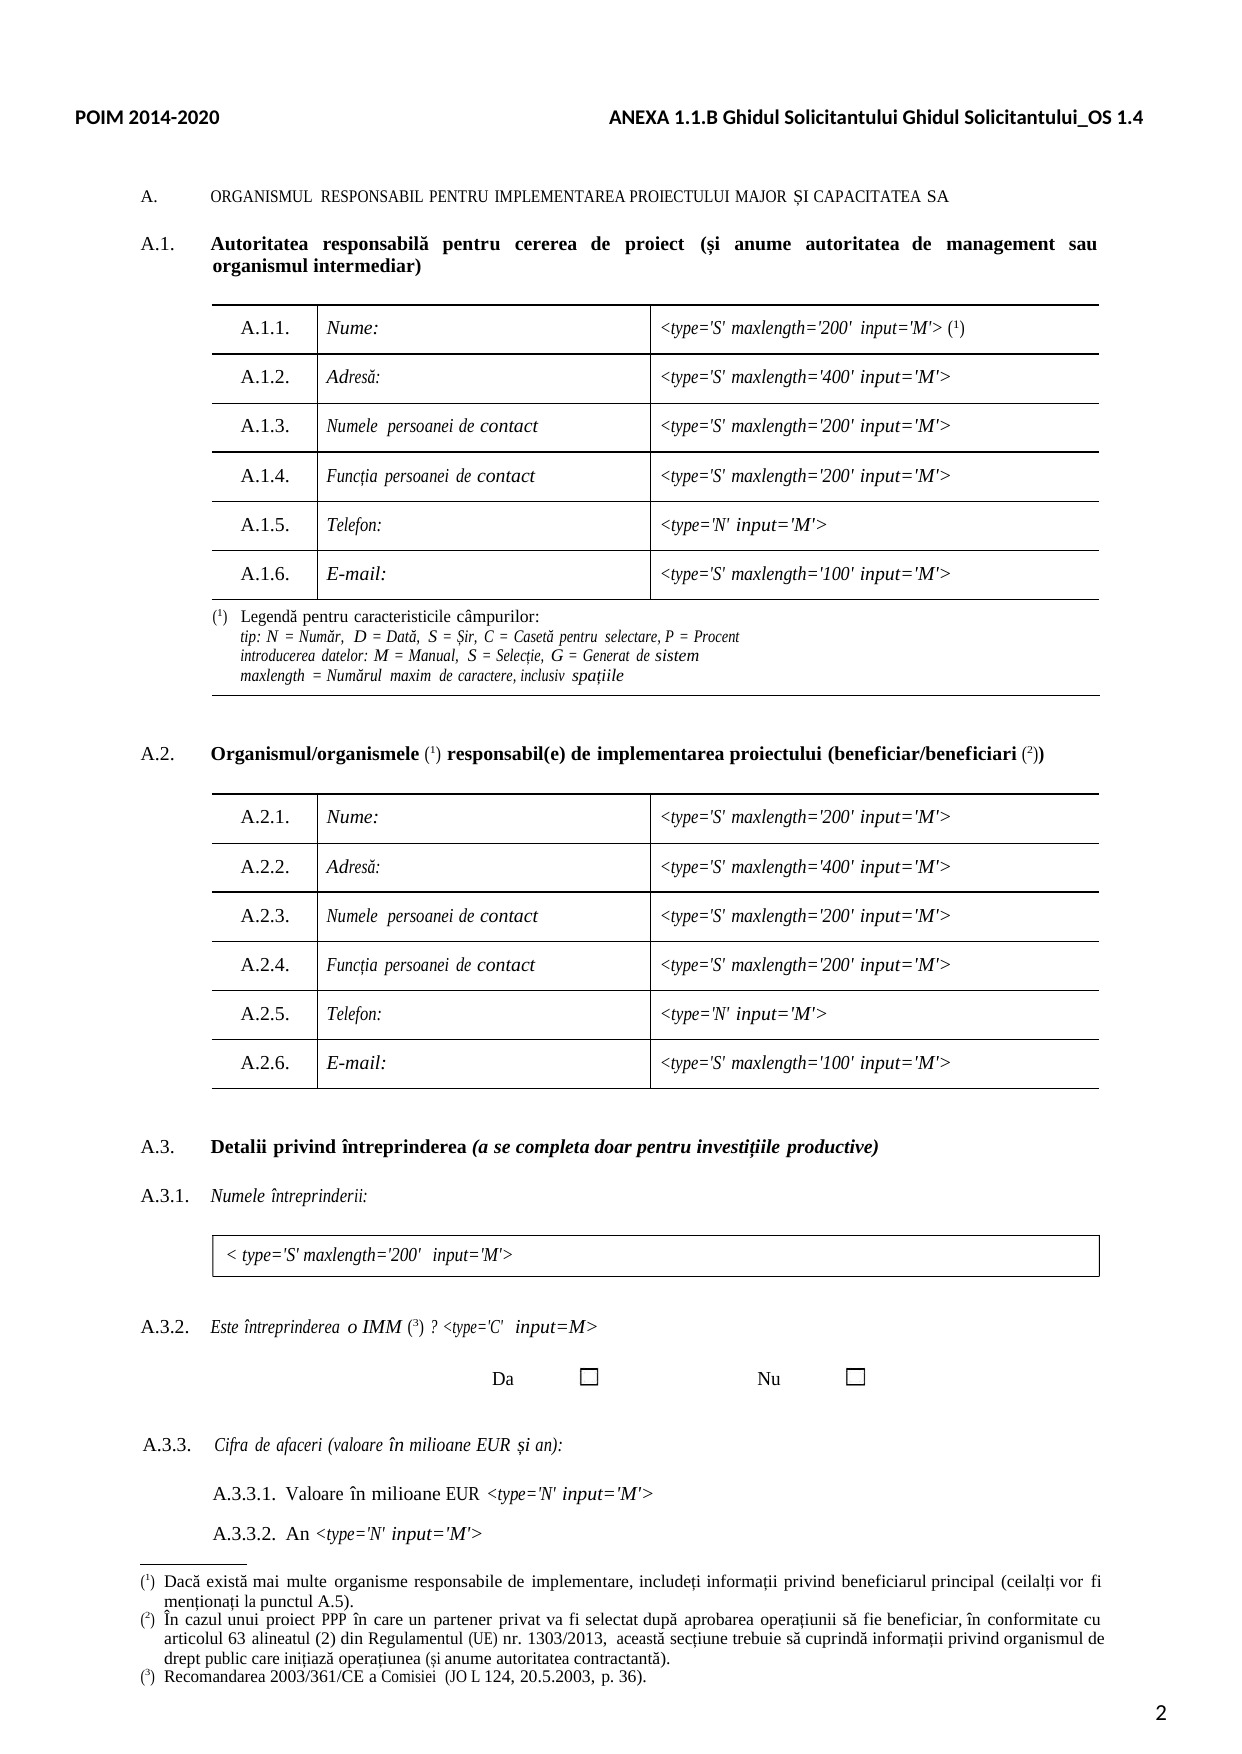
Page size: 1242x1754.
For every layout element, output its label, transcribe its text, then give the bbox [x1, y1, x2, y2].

table_cell <type='N' input='M'> [651, 502, 1099, 549]
table_header <type='S' maxlength='200' input='M'> (1) [651, 306, 1099, 353]
text A.3.2. Este întreprinderea o IMM (3) ? <type='C' input=M> [140, 1315, 1169, 1337]
text < type='S' maxlength='200' input='M'> [219, 1243, 520, 1266]
table_cell Adresă: [318, 844, 650, 891]
picture [845, 1367, 866, 1386]
table_cell E-mail: [318, 1040, 650, 1088]
text A. ORGANISMUL RESPONSABIL PENTRU IMPLEMENTAREA PROIECTULUI MAJOR ȘI CAPACITATEA SA [140, 186, 1169, 206]
table_cell Telefon: [318, 991, 650, 1039]
table_cell Numele persoanei de contact [318, 404, 650, 451]
table_cell A.1.3. [212, 404, 317, 451]
table_cell A.1.5. [212, 502, 317, 549]
table_cell A.2.4. [212, 942, 317, 989]
table_cell A.1.4. [212, 453, 317, 501]
text A.3.3.2. An <type='N' input='M'> [212, 1522, 1169, 1544]
table_cell <type='N' input='M'> [651, 991, 1099, 1039]
text (2) În cazul unui proiect PPP în care un partener privat va fi selectat după aprobarea operațiunii să fie beneficiar, în conformitate cu [140, 1611, 1169, 1629]
table_cell A.2.6. [212, 1040, 317, 1088]
text A.3.3.1. Valoare în milioane EUR <type='N' input='M'> [212, 1482, 1169, 1505]
text A.1. Autoritatea responsabilă pentru cererea de proiect (și anume autoritatea de management sau organismul intermediar) [140, 233, 1107, 277]
text (1) Dacă există mai multe organisme responsabile de implementare, includeți informații privind beneficiarul principal (ceilalți vor fi menționați la punctul A.5). [140, 1572, 1106, 1611]
table_cell Adresă: [318, 355, 650, 402]
table_cell E-mail: [318, 551, 650, 599]
table_cell Numele persoanei de contact [318, 893, 650, 941]
text articolul 63 alineatul (2) din Regulamentul (UE) nr. 1303/2013, această secțiune trebuie să cuprindă informații privind organismul de [164, 1629, 1169, 1649]
table_cell Funcția persoanei de contact [318, 942, 650, 989]
table_header A.2.1. [212, 795, 317, 842]
text tip: N = Număr, D = Dată, S = Șir, C = Casetă pentru selectare, P = Procent introducerea datelor: M = Manual, S = Selecție, G = Generat de sistem [240, 627, 749, 666]
table_cell <type='S' maxlength='400' input='M'> [651, 844, 1099, 891]
text Da Nu [492, 1367, 1169, 1390]
table_header <type='S' maxlength='200' input='M'> [651, 795, 1099, 842]
text A.3.3. Cifra de afaceri (valoare în milioane EUR și an): [137, 1433, 568, 1456]
table_header A.1.1. [212, 306, 317, 353]
table_cell Funcția persoanei de contact [318, 453, 650, 501]
table_cell <type='S' maxlength='400' input='M'> [651, 355, 1099, 402]
table_cell <type='S' maxlength='100' input='M'> [651, 551, 1099, 599]
table_cell <type='S' maxlength='200' input='M'> [651, 942, 1099, 989]
table_header Nume: [318, 795, 650, 842]
text maxlength = Numărul maxim de caractere, inclusiv spațiile [240, 666, 1169, 685]
table_cell Telefon: [318, 502, 650, 549]
table_cell <type='S' maxlength='200' input='M'> [651, 404, 1099, 451]
text A.2. Organismul/organismele (1) responsabil(e) de implementarea proiectului (beneficiar/beneficiari (2)) [140, 743, 1169, 765]
table_cell <type='S' maxlength='200' input='M'> [651, 453, 1099, 501]
table_cell <type='S' maxlength='100' input='M'> [651, 1040, 1099, 1088]
table_cell A.2.2. [212, 844, 317, 891]
text A.3.1. Numele întreprinderii: [140, 1184, 1169, 1207]
table_cell A.2.3. [212, 893, 317, 941]
table_cell A.1.6. [212, 551, 317, 599]
table_header Nume: [318, 306, 650, 353]
table_cell A.2.5. [212, 991, 317, 1039]
table_cell <type='S' maxlength='200' input='M'> [651, 893, 1099, 941]
picture [579, 1367, 599, 1386]
text drept public care inițiază operațiunea (și anume autoritatea contractantă). (3) Recomandarea 2003/361/CE a Comisiei (JO L 124, 20.5.2003, p. 36). [140, 1650, 672, 1686]
table_cell A.1.2. [212, 355, 317, 402]
text (1) Legendă pentru caracteristicile câmpurilor: [212, 606, 1169, 626]
text A.3. Detalii privind întreprinderea (a se completa doar pentru investițiile productive) [140, 1135, 1169, 1158]
